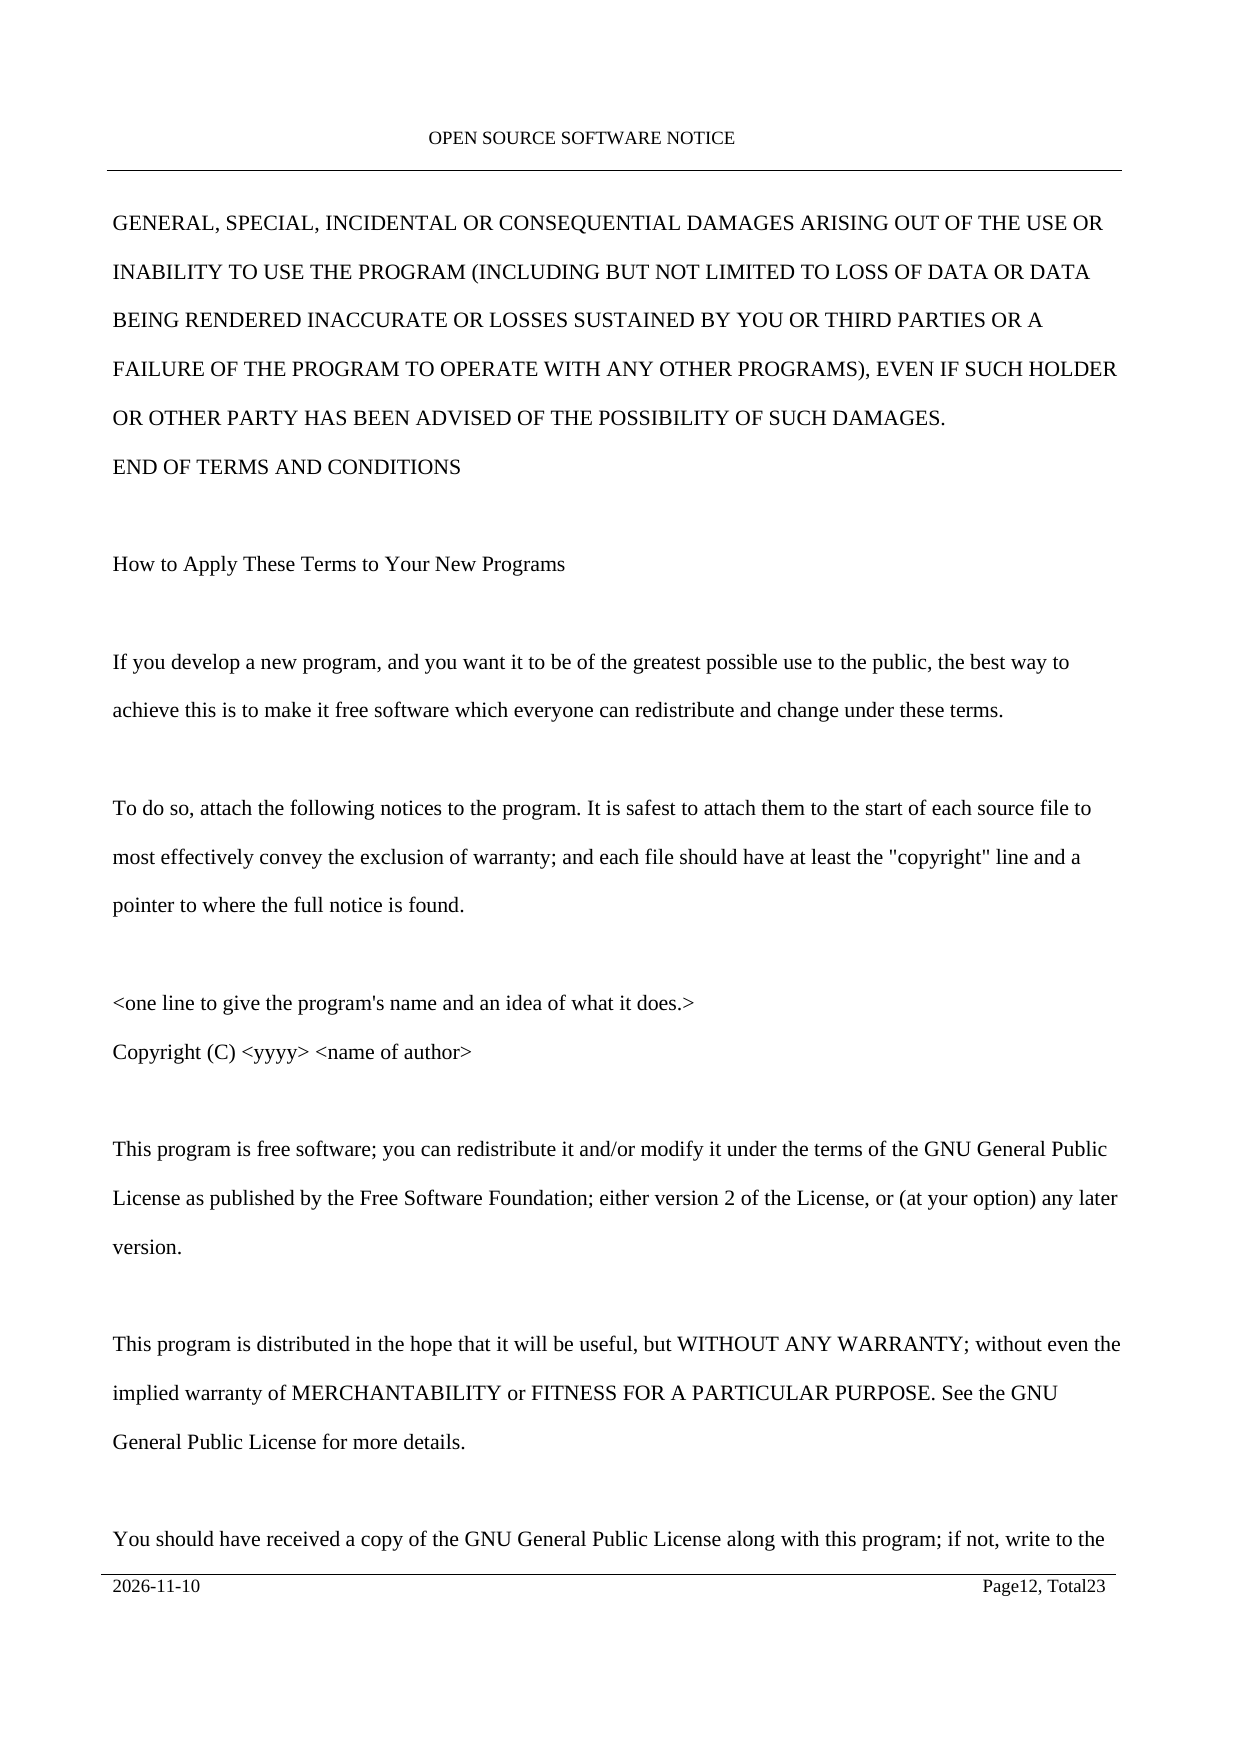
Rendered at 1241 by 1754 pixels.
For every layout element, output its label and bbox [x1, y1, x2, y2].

text [112, 206, 1128, 1555]
